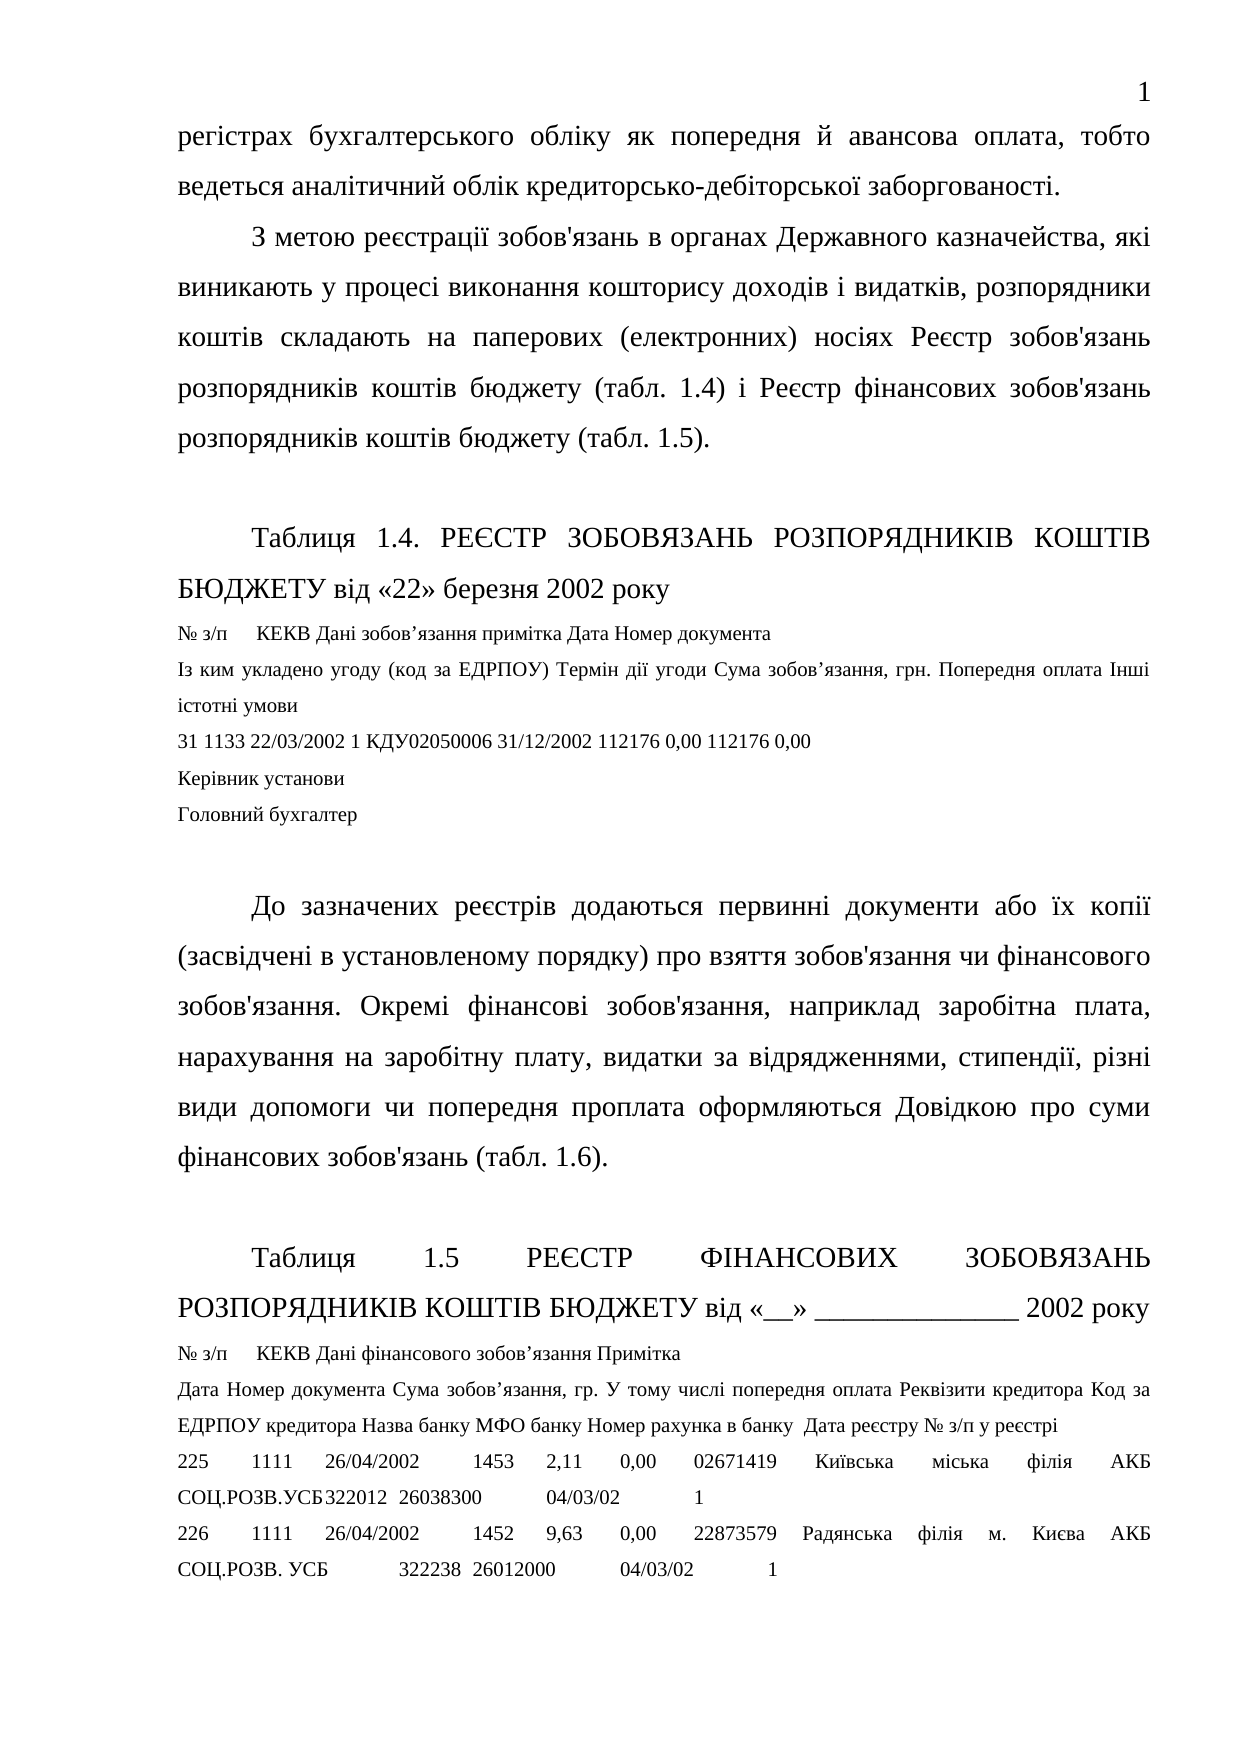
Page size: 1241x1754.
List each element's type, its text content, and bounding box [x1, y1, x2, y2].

text До зазначених реєстрів додаються первинні документи або їх копії (засвідчені в установленому порядку) про взяття зобов'язання чи фінансового зобов'язання. Окремі фінансові зобов'язання, наприклад заробітна плата, нарахування на заробітну плату, видатки за відрядженнями, стипендії, різні види допомоги чи попередня проплата оформляються Довідкою про суми фінансових зобов'язань (табл. 1.6). [177, 888, 1152, 1173]
text 31 1133 22/03/2002 1 КДУ02050006 31/12/2002 112176 0,00 112176 0,00 [177, 729, 1152, 753]
text Дата Номер документа Сума зобов’язання, гр. У тому числі попередня оплата Реквізити кредитора Код за ЕДРПОУ кредитора Назва банку МФО банку Номер рахунка в банку Дата реєстру № з/п у реєстрі [177, 1377, 1152, 1437]
text № з/п КЕКВ Дані зобов’язання примітка Дата Номер документа [177, 621, 1152, 645]
text Головний бухгалтер [177, 801, 1152, 826]
text № з/п КЕКВ Дані фінансового зобов’язання Примітка [177, 1341, 1152, 1365]
text З метою реєстрації зобов'язань в органах Державного казначейства, які виникають у процесі виконання кошторису доходів і видатків, розпорядники коштів складають на паперових (електронних) носіях Реєстр зобов'язань розпорядників коштів бюджету (табл. 1.4) і Реєстр фінансових зобов'язань розпорядників коштів бюджету (табл. 1.5). [177, 219, 1152, 453]
text Таблиця 1.4. РЕЄСТР ЗОБОВЯЗАНЬ РОЗПОРЯДНИКІВ КОШТІВ БЮДЖЕТУ від «22» березня 2002 року [177, 521, 1152, 604]
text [177, 118, 1152, 202]
text 225 1111 26/04/2002 1453 2,11 0,00 02671419 Київська міська філія АКБ СОЦ.РОЗВ.УСБ 322012 26038300 04/03/02 1 [177, 1449, 1152, 1509]
text Керівник установи [177, 765, 1152, 789]
text Із ким укладено угоду (код за ЕДРПОУ) Термін дії угоди Сума зобов’язання, грн. Попередня оплата Інші істотні умови [177, 657, 1152, 717]
text Таблиця 1.5 РЕЄСТР ФІНАНСОВИХ ЗОБОВЯЗАНЬ РОЗПОРЯДНИКІВ КОШТІВ БЮДЖЕТУ від «__» ______________ 2002 року [177, 1240, 1152, 1324]
text 226 1111 26/04/2002 1452 9,63 0,00 22873579 Радянська філія м. Києва АКБ СОЦ.РОЗВ. УСБ 322238 26012000 04/03/02 1 [177, 1521, 1152, 1581]
